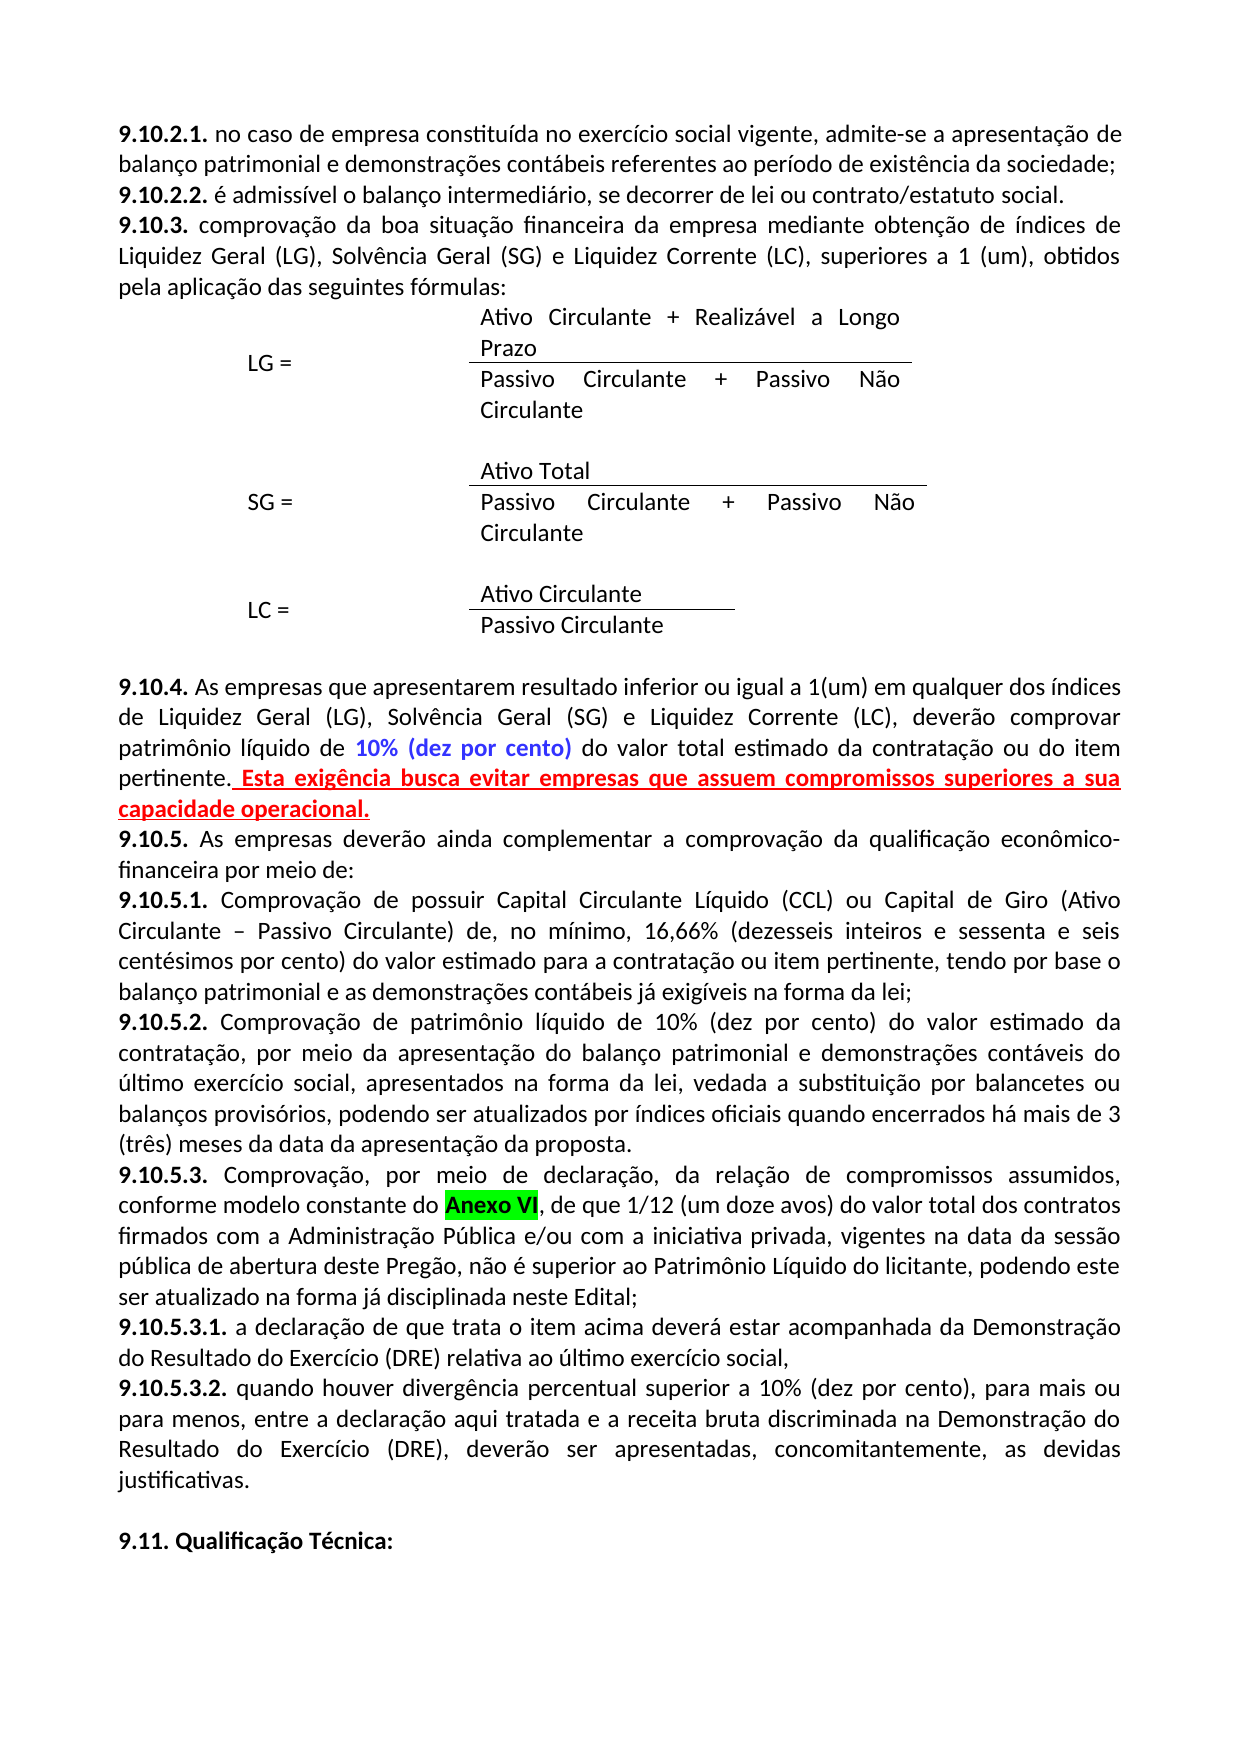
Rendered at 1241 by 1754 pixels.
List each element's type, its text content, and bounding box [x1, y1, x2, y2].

table_header Ativo Total [469, 455, 927, 485]
text 9.10.5. As empresas deverão ainda complementar a comprovação da qualificação econômico-financeira por meio de: [118, 823, 1122, 884]
text 9.11. Qualificação Técnica: [118, 1525, 1122, 1556]
table_header Ativo Circulante + Realizável a Longo Prazo [469, 301, 912, 362]
text 9.10.3. comprovação da boa situação financeira da empresa mediante obtenção de índices de Liquidez Geral (LG), Solvência Geral (SG) e Liquidez Corrente (LC), superiores a 1 (um), obtidos pela aplicação das seguintes fórmulas: [118, 210, 1122, 301]
text 9.10.5.2. Comprovação de patrimônio líquido de 10% (dez por cento) do valor estimado da contratação, por meio da apresentação do balanço patrimonial e demonstrações contáveis do último exercício social, apresentados na forma da lei, vedada a substituição por balancetes ou balanços provisórios, podendo ser atualizados por índices oficiais quando encerrados há mais de 3 (três) meses da data da apresentação da proposta. [118, 1006, 1122, 1159]
text 9.10.5.1. Comprovação de possuir Capital Circulante Líquido (CCL) ou Capital de Giro (Ativo Circulante – Passivo Circulante) de, no mínimo, 16,66% (dezesseis inteiros e sessenta e seis centésimos por cento) do valor estimado para a contratação ou item pertinente, tendo por base o balanço patrimonial e as demonstrações contábeis já exigíveis na forma da lei; [118, 884, 1122, 1006]
table_header LC = [236, 578, 469, 640]
text 9.10.5.3. Comprovação, por meio de declaração, da relação de compromissos assumidos, conforme modelo constante do Anexo VI, de que 1/12 (um doze avos) do valor total dos contratos firmados com a Administração Pública e/ou com a iniciativa privada, vigentes na data da sessão pública de abertura deste Pregão, não é superior ao Patrimônio Líquido do licitante, podendo este ser atualizado na forma já disciplinada neste Edital; [118, 1159, 1122, 1312]
text 9.10.5.3.2. quando houver divergência percentual superior a 10% (dez por cento), para mais ou para menos, entre a declaração aqui tratada e a receita bruta discriminada na Demonstração do Resultado do Exercício (DRE), deverão ser apresentadas, concomitantemente, as devidas justificativas. [118, 1373, 1122, 1495]
text 9.10.2.1. no caso de empresa constituída no exercício social vigente, admite-se a apresentação de balanço patrimonial e demonstrações contábeis referentes ao período de existência da sociedade; [118, 118, 1122, 179]
table_cell Passivo Circulante [469, 610, 735, 640]
table_header LG = [236, 301, 469, 424]
table_header SG = [236, 455, 469, 547]
table_header Ativo Circulante [469, 578, 735, 608]
table_cell Passivo Circulante + Passivo Não Circulante [469, 486, 927, 547]
text 9.10.4. As empresas que apresentarem resultado inferior ou igual a 1(um) em qualquer dos índices de Liquidez Geral (LG), Solvência Geral (SG) e Liquidez Corrente (LC), deverão comprovar patrimônio líquido de 10% (dez por cento) do valor total estimado da contratação ou do item pertinente. Esta exigência busca evitar empresas que assuem compromissos superiores a sua capacidade operacional. [118, 671, 1122, 823]
text 9.10.5.3.1. a declaração de que trata o item acima deverá estar acompanhada da Demonstração do Resultado do Exercício (DRE) relativa ao último exercício social, [118, 1312, 1122, 1373]
text 9.10.2.2. é admissível o balanço intermediário, se decorrer de lei ou contrato/estatuto social. [118, 179, 1122, 210]
table_cell Passivo Circulante + Passivo Não Circulante [469, 363, 912, 424]
